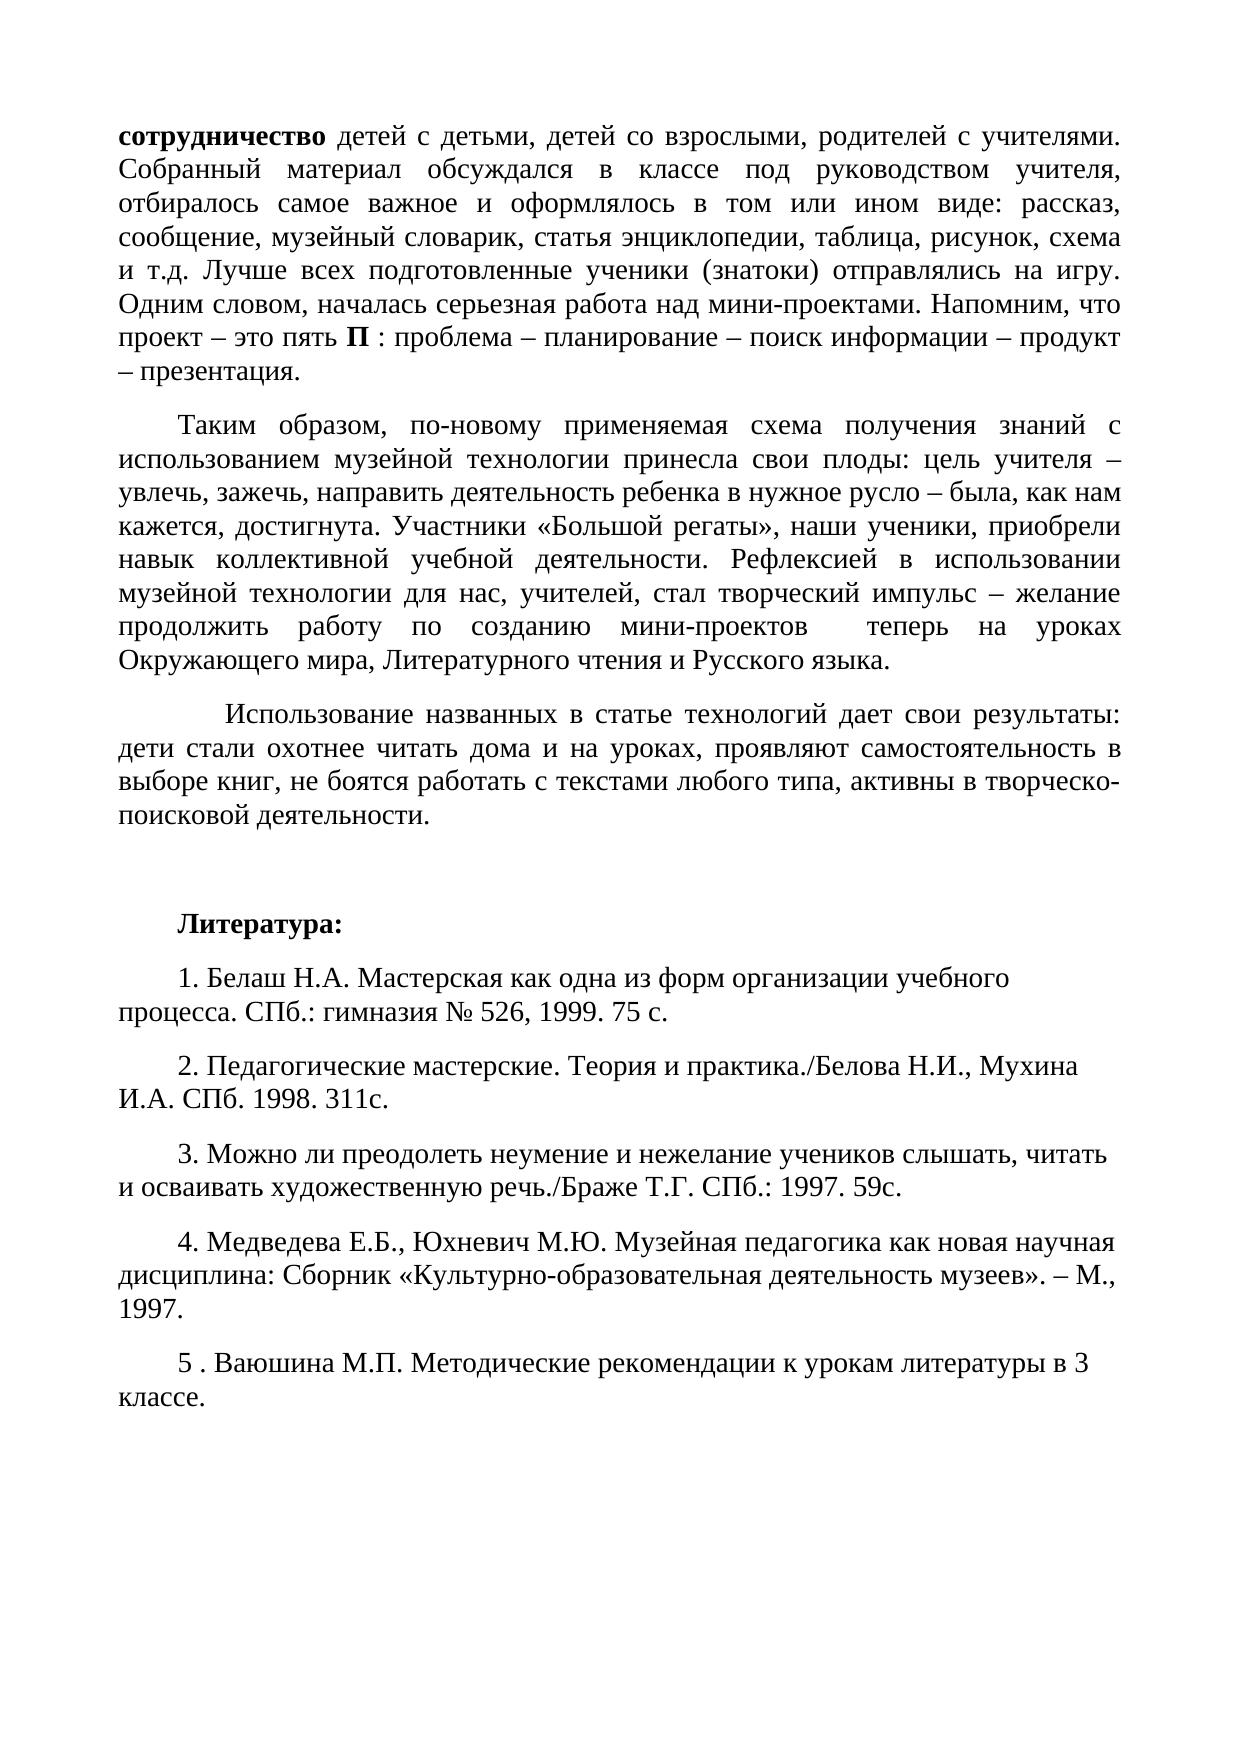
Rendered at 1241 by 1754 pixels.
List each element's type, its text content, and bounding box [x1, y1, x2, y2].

text 2. Педагогические мастерские. Теория и практика./Белова Н.И., Мухина И.А. СПб. 1998. 311с. [118, 1048, 1122, 1115]
text Литература: [118, 906, 1122, 939]
text 5 . Ваюшина М.П. Методические рекомендации к урокам литературы в 3 классе. [118, 1345, 1122, 1412]
text 1. Белаш Н.А. Мастерская как одна из форм организации учебного процесса. СПб.: гимназия № 526, 1999. 75 с. [118, 960, 1122, 1027]
text 4. Медведева Е.Б., Юхневич М.Ю. Музейная педагогика как новая научная дисциплина: Сборник «Культурно-образовательная деятельность музеев». – М., 1997. [118, 1224, 1122, 1324]
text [118, 118, 1122, 386]
text Таким образом, по-новому применяемая схема получения знаний с использованием музейной технологии принесла свои плоды: цель учителя – увлечь, зажечь, направить деятельность ребенка в нужное русло – была, как нам кажется, достигнута. Участники «Большой регаты», наши ученики, приобрели навык коллективной учебной деятельности. Рефлексией в использовании музейной технологии для нас, учителей, стал творческий импульс – желание продолжить работу по созданию мини-проектов теперь на уроках Окружающего мира, Литературного чтения и Русского языка. [118, 407, 1122, 676]
text 3. Можно ли преодолеть неумение и нежелание учеников слышать, читать и осваивать художественную речь./Браже Т.Г. СПб.: 1997. 59с. [118, 1136, 1122, 1203]
text Использование названных в статье технологий дает свои результаты: дети стали охотнее читать дома и на уроках, проявляют самостоятельность в выборе книг, не боятся работать с текстами любого типа, активны в творческо-поисковой деятельности. [118, 696, 1122, 831]
